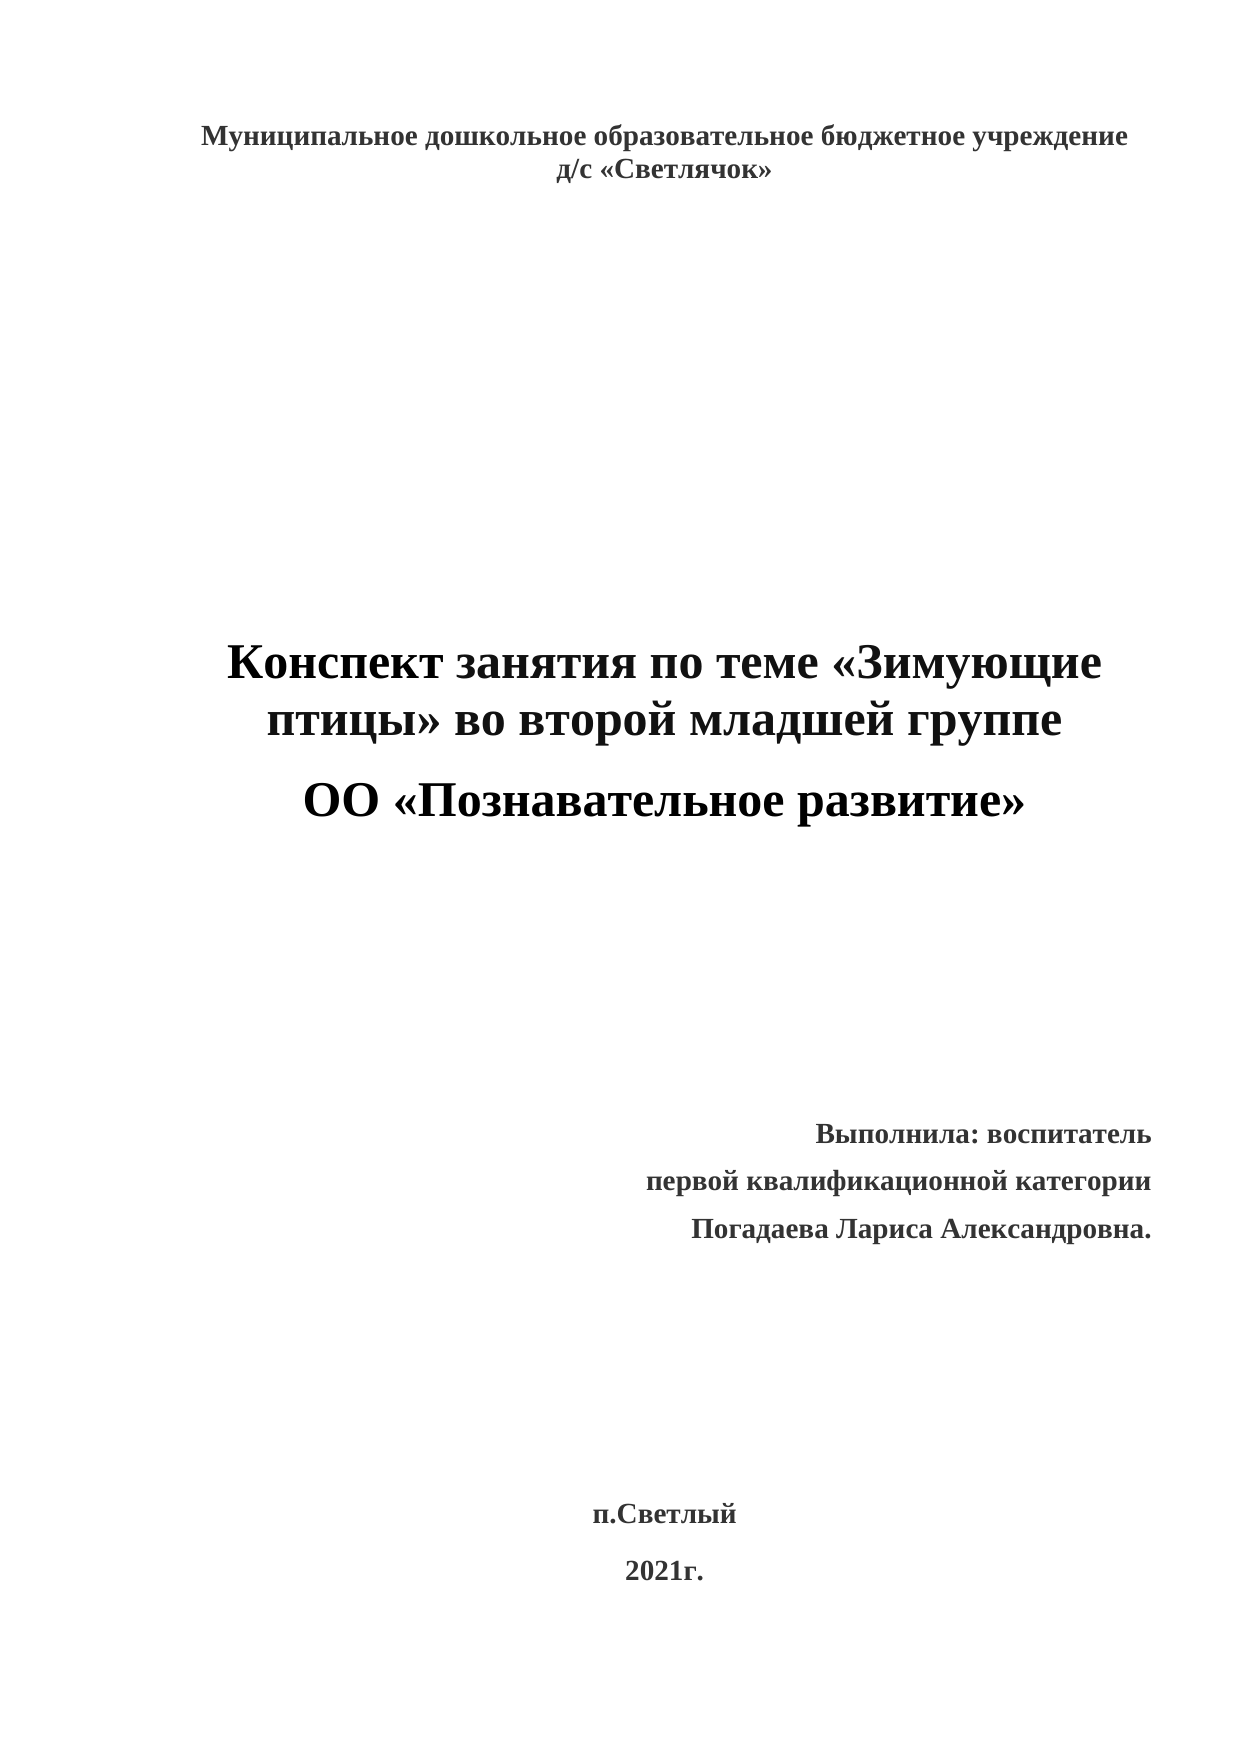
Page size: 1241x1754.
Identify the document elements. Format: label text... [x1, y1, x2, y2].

text первой квалификационной категории [177, 1163, 1152, 1197]
text Выполнила: воспитатель [177, 1116, 1152, 1149]
text Конспект занятия по теме «Зимующие птицы» во второй младшей группе [177, 631, 1152, 746]
text ОО «Познавательное развитие» [177, 770, 1152, 827]
text п.Светлый [177, 1496, 1152, 1529]
text Погадаева Лариса Александровна. [177, 1211, 1152, 1244]
text Муниципальное дошкольное образовательное бюджетное учреждение д/с «Светлячок» [177, 118, 1152, 185]
text 2021г. [177, 1553, 1152, 1586]
